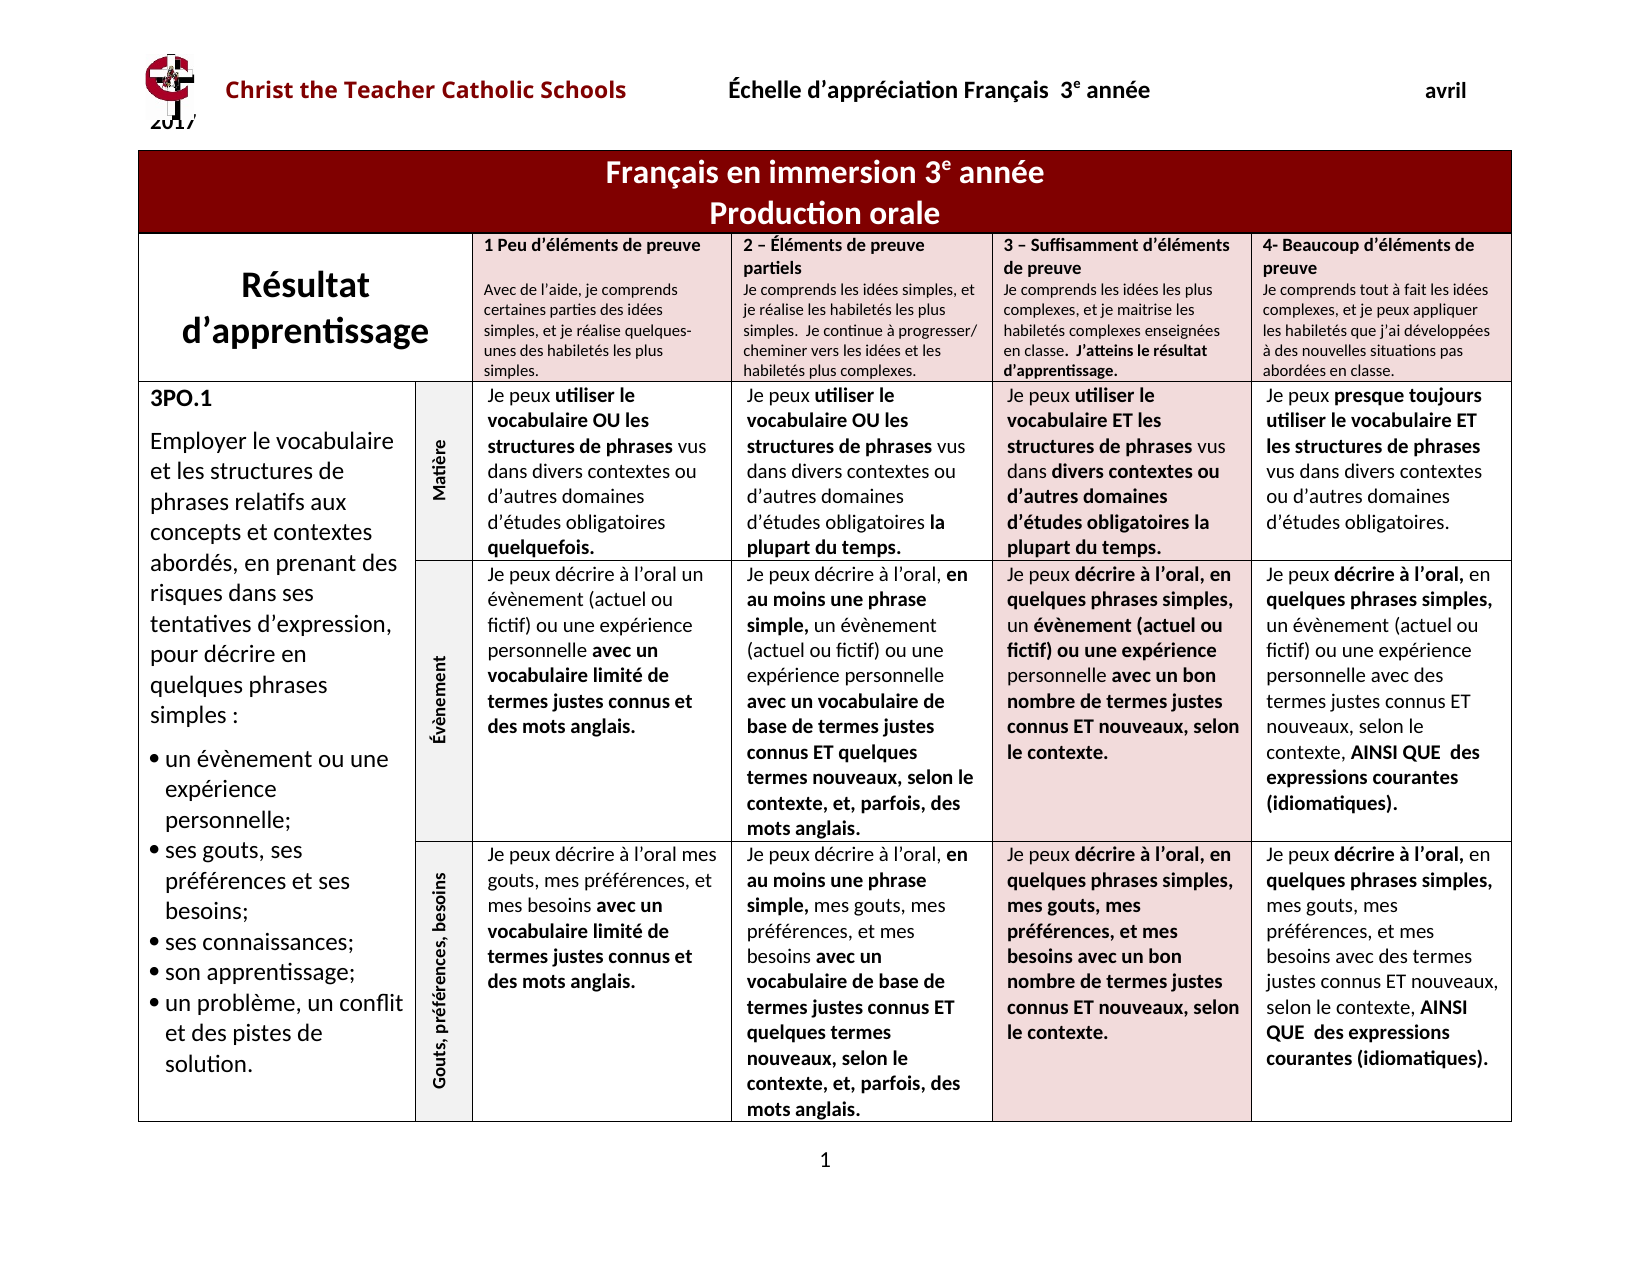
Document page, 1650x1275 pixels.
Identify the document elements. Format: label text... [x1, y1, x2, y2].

table_cell 4- Beaucoup d’éléments de preuve Je comprends tout à fait les idées complexes, et je peux appliquer les habiletés que j’ai développées à des nouvelles situations pas abordées en classe. [1252, 234, 1511, 381]
table_cell Je peux utiliser le vocabulaire ET les structures de phrases vus dans divers contextes ou d’autres domaines d’études obligatoires la plupart du temps. [993, 382, 1251, 560]
table_cell Je peux décrire à l’oral, en au moins une phrase simple, mes gouts, mes préférences, et mes besoins avec un vocabulaire de base de termes justes connus ET quelques termes nouveaux, selon le contexte, et, parfois, des mots anglais. [732, 842, 992, 1121]
table_cell Je peux décrire à l’oral, en au moins une phrase simple, un évènement (actuel ou fictif) ou une expérience personnelle avec un vocabulaire de base de termes justes connus ET quelques termes nouveaux, selon le contexte, et, parfois, des mots anglais. [732, 561, 992, 841]
table_cell Résultat d’apprentissage [139, 234, 472, 381]
table_cell Matière [416, 382, 472, 560]
table_cell Je peux décrire à l’oral un évènement (actuel ou fictif) ou une expérience personnelle avec un vocabulaire limité de termes justes connus et des mots anglais. [473, 561, 731, 841]
table_cell Je peux utiliser le vocabulaire OU les structures de phrases vus dans divers contextes ou d’autres domaines d’études obligatoires quelquefois. [473, 382, 731, 560]
table_cell 3 – Suffisamment d’éléments de preuve Je comprends les idées les plus complexes, et je maitrise les habiletés complexes enseignées en classe. J’atteins le résultat d’apprentissage. [993, 234, 1251, 381]
table_header Français en immersion 3e année Production orale [139, 151, 1511, 232]
table_cell Je peux décrire à l’oral, en quelques phrases simples, un évènement (actuel ou fictif) ou une expérience personnelle avec des termes justes connus ET nouveaux, selon le contexte, AINSI QUE des expressions courantes (idiomatiques). [1252, 561, 1511, 841]
table_cell 3PO.1 Employer le vocabulaire et les structures de phrases relatifs aux concepts et contextes abordés, en prenant des risques dans ses tentatives d’expression, pour décrire en quelques phrases simples : un évènement ou une expérience personnelle; ses gouts, ses préférences et ses besoins; ses connaissances; son apprentissage; un problème, un conflit et des pistes de solution. [139, 382, 415, 1121]
table_cell Je peux décrire à l’oral, en quelques phrases simples, mes gouts, mes préférences, et mes besoins avec un bon nombre de termes justes connus ET nouveaux, selon le contexte. [993, 842, 1251, 1121]
table_cell Gouts, préférences, besoins [416, 842, 472, 1121]
table_cell 1 Peu d’éléments de preuve Avec de l’aide, je comprends certaines parties des idées simples, et je réalise quelques-unes des habiletés les plus simples. [473, 234, 731, 381]
table_cell Je peux décrire à l’oral mes gouts, mes préférences, et mes besoins avec un vocabulaire limité de termes justes connus et des mots anglais. [473, 842, 731, 1121]
picture [144, 54, 194, 117]
table_cell Je peux décrire à l’oral, en quelques phrases simples, mes gouts, mes préférences, et mes besoins avec des termes justes connus ET nouveaux, selon le contexte, AINSI QUE des expressions courantes (idiomatiques). [1252, 842, 1511, 1121]
table_cell Je peux décrire à l’oral, en quelques phrases simples, un évènement (actuel ou fictif) ou une expérience personnelle avec un bon nombre de termes justes connus ET nouveaux, selon le contexte. [993, 561, 1251, 841]
table_cell Évènement [416, 561, 472, 841]
table_cell Je peux utiliser le vocabulaire OU les structures de phrases vus dans divers contextes ou d’autres domaines d’études obligatoires la plupart du temps. [732, 382, 992, 560]
table_cell Je peux presque toujours utiliser le vocabulaire ET les structures de phrases vus dans divers contextes ou d’autres domaines d’études obligatoires. [1252, 382, 1511, 560]
table_cell 2 – Éléments de preuve partiels Je comprends les idées simples, et je réalise les habiletés les plus simples. Je continue à progresser/ cheminer vers les idées et les habiletés plus complexes. [732, 234, 992, 381]
